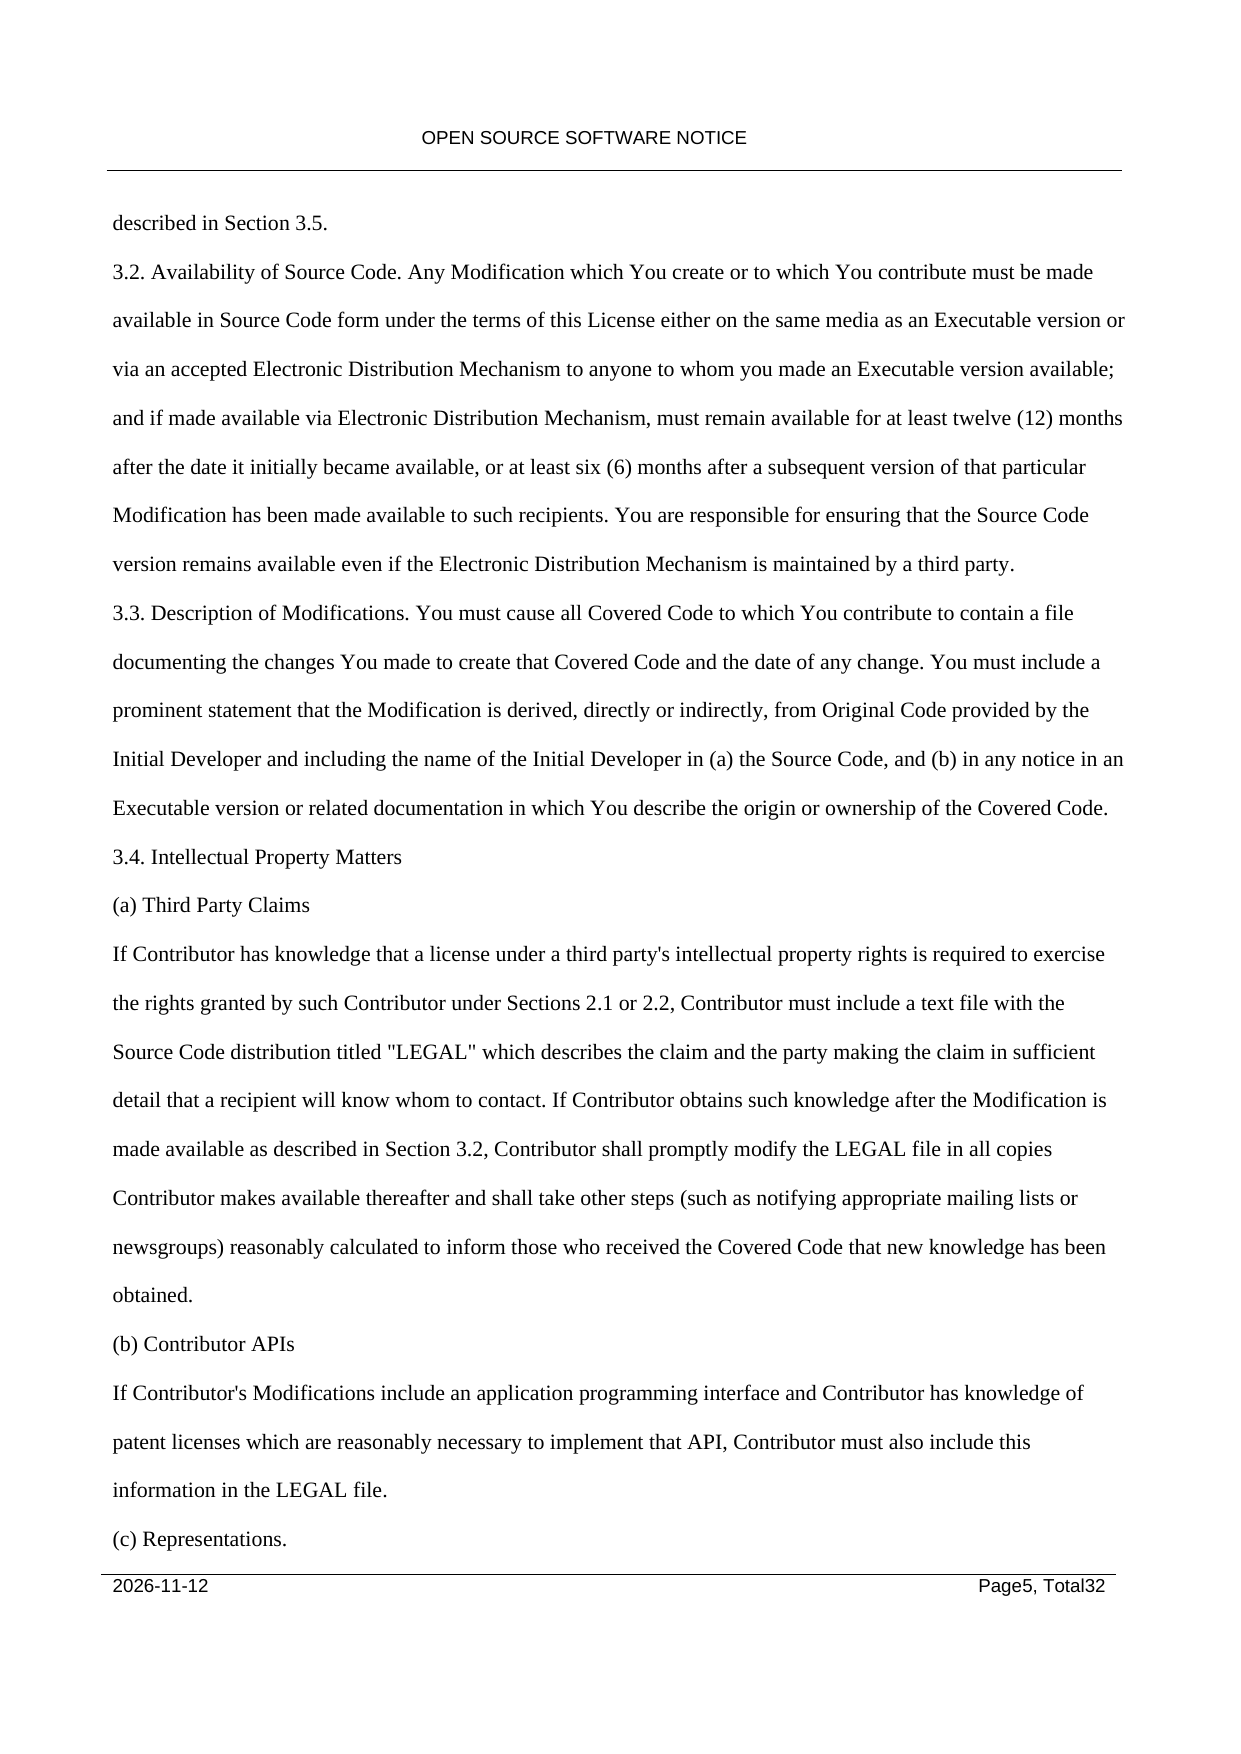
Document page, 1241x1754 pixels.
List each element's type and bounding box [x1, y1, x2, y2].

text [112, 206, 1128, 1555]
